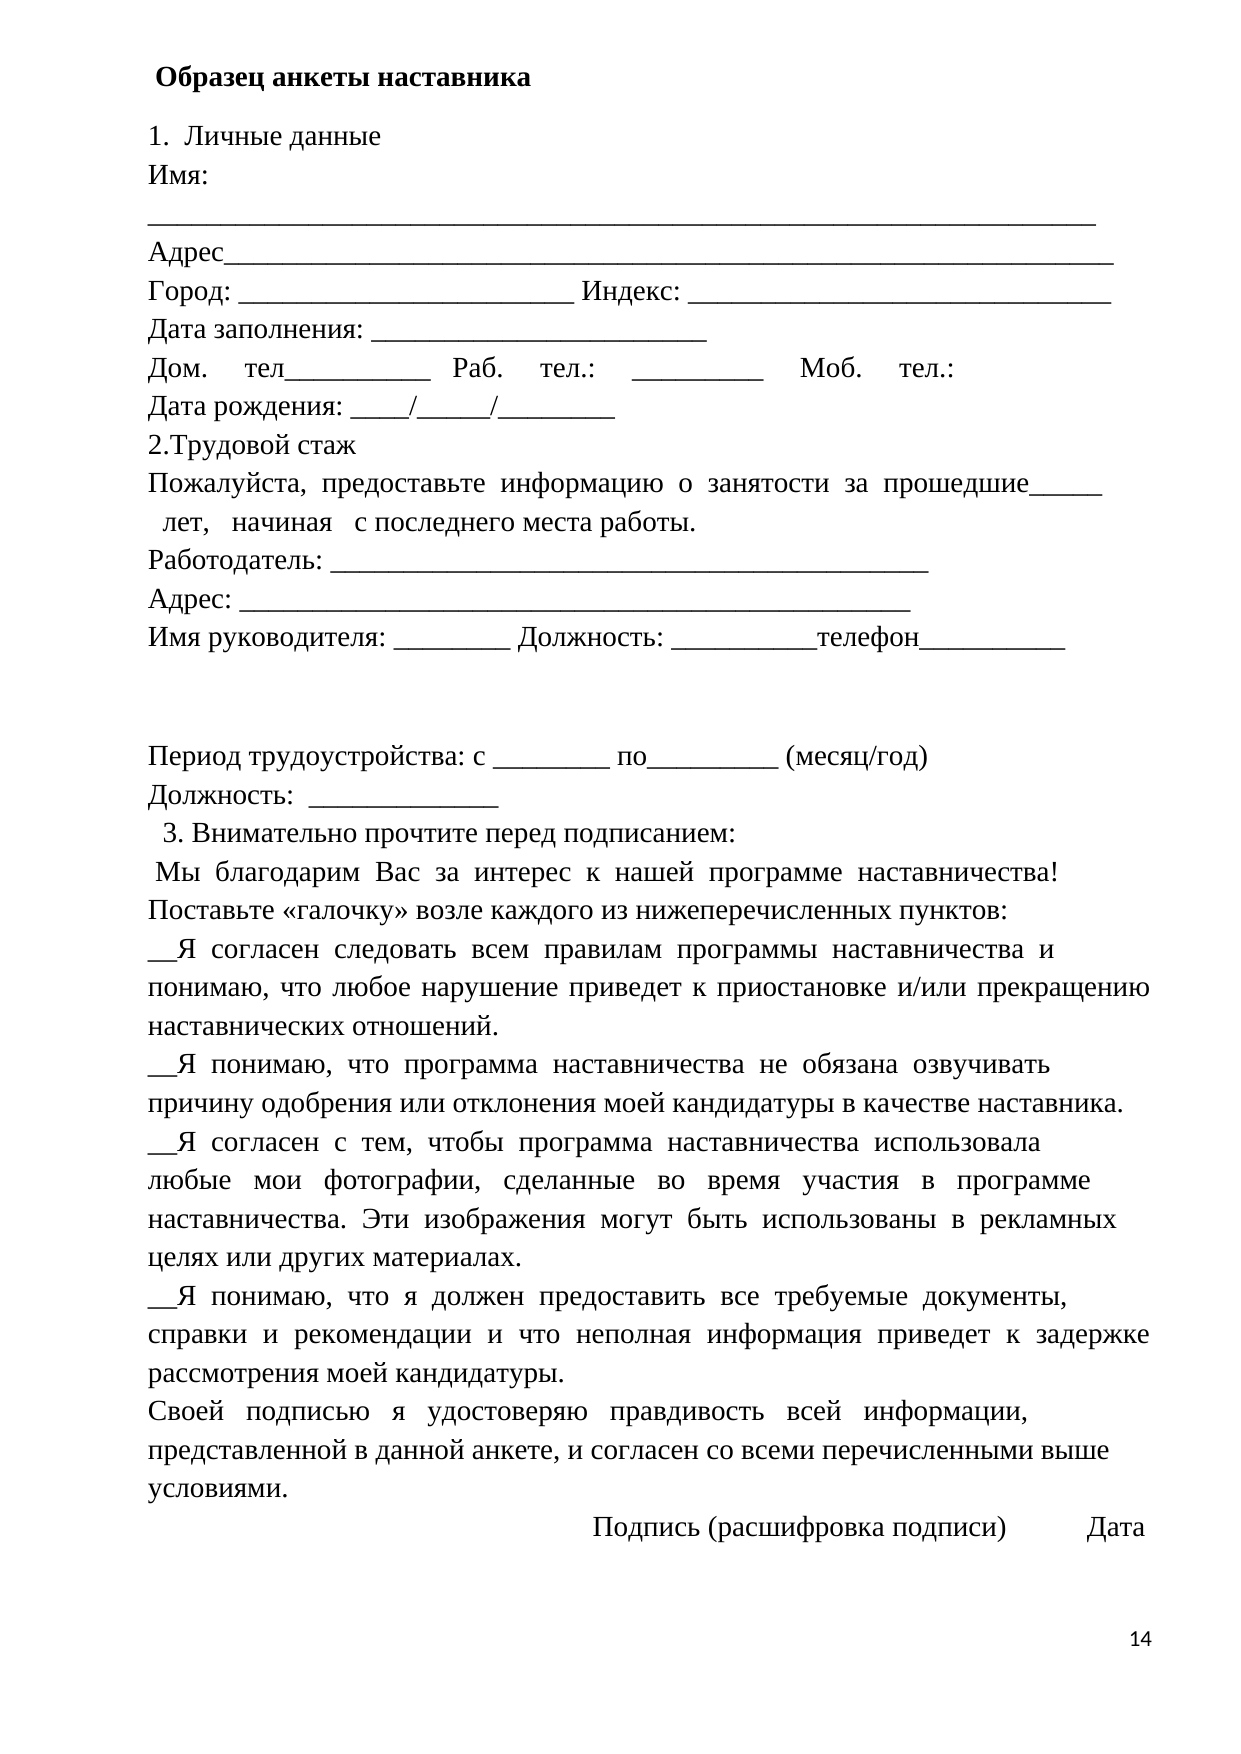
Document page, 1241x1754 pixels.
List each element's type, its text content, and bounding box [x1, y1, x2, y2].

text любые мои фотографии, сделанные во время участия в программе [148, 1162, 1152, 1196]
text причину одобрения или отклонения моей кандидатуры в качестве наставника. [148, 1085, 1152, 1119]
text __Я понимаю, что я должен предоставить все требуемые документы, [148, 1278, 1152, 1311]
text Образец анкеты наставника [148, 59, 1152, 93]
text Работодатель: _________________________________________ [148, 542, 1152, 576]
text Адрес_____________________________________________________________ [148, 234, 1152, 268]
text Имя: [148, 157, 1152, 191]
text 3. Внимательно прочтите перед подписанием: [148, 815, 1152, 849]
text Дом. тел__________ Раб. тел.: _________ Моб. тел.: [148, 350, 1152, 383]
text Пожалуйста, предоставьте информацию о занятости за прошедшие_____ [148, 465, 1152, 499]
text __Я понимаю, что программа наставничества не обязана озвучивать [148, 1047, 1152, 1080]
text __Я согласен с тем, чтобы программа наставничества использовала [148, 1124, 1152, 1157]
text __Я согласен следовать всем правилам программы наставничества и [148, 931, 1152, 964]
text Дата заполнения: _______________________ [148, 311, 1152, 345]
text справки и рекомендации и что неполная информация приведет к задержке рассмотрения моей кандидатуры. [148, 1316, 1152, 1388]
text Своей подписью я удостоверяю правдивость всей информации, [148, 1393, 1152, 1427]
text Поставьте «галочку» возле каждого из нижеперечисленных пунктов: [148, 892, 1152, 926]
text Дата рождения: ____/_____/________ [148, 388, 1152, 422]
text условиями. [148, 1471, 1152, 1504]
text наставничества. Эти изображения могут быть использованы в рекламных [148, 1201, 1152, 1234]
text Подпись (расшифровка подписи) Дата [148, 1509, 1152, 1543]
text Город: _______________________ Индекс: _____________________________ [148, 273, 1152, 306]
text представленной в данной анкете, и согласен со всеми перечисленными выше [148, 1432, 1152, 1466]
text Должность: _____________ [148, 777, 1152, 810]
text 1. Личные данные [148, 118, 1152, 152]
text Адрес: ______________________________________________ [148, 581, 1152, 614]
text Имя руководителя: ________ Должность: __________телефон__________ [148, 619, 1152, 653]
text понимаю, что любое нарушение приведет к приостановке и/или прекращению наставнических отношений. [148, 969, 1152, 1042]
text Период трудоустройства: с ________ по_________ (месяц/год) [148, 738, 1152, 772]
text лет, начиная с последнего места работы. [148, 504, 1152, 537]
text целях или других материалах. [148, 1239, 1152, 1273]
text Мы благодарим Вас за интерес к нашей программе наставничества! [148, 854, 1152, 887]
text 2.Трудовой стаж [148, 427, 1152, 460]
text _________________________________________________________________ [148, 196, 1152, 229]
